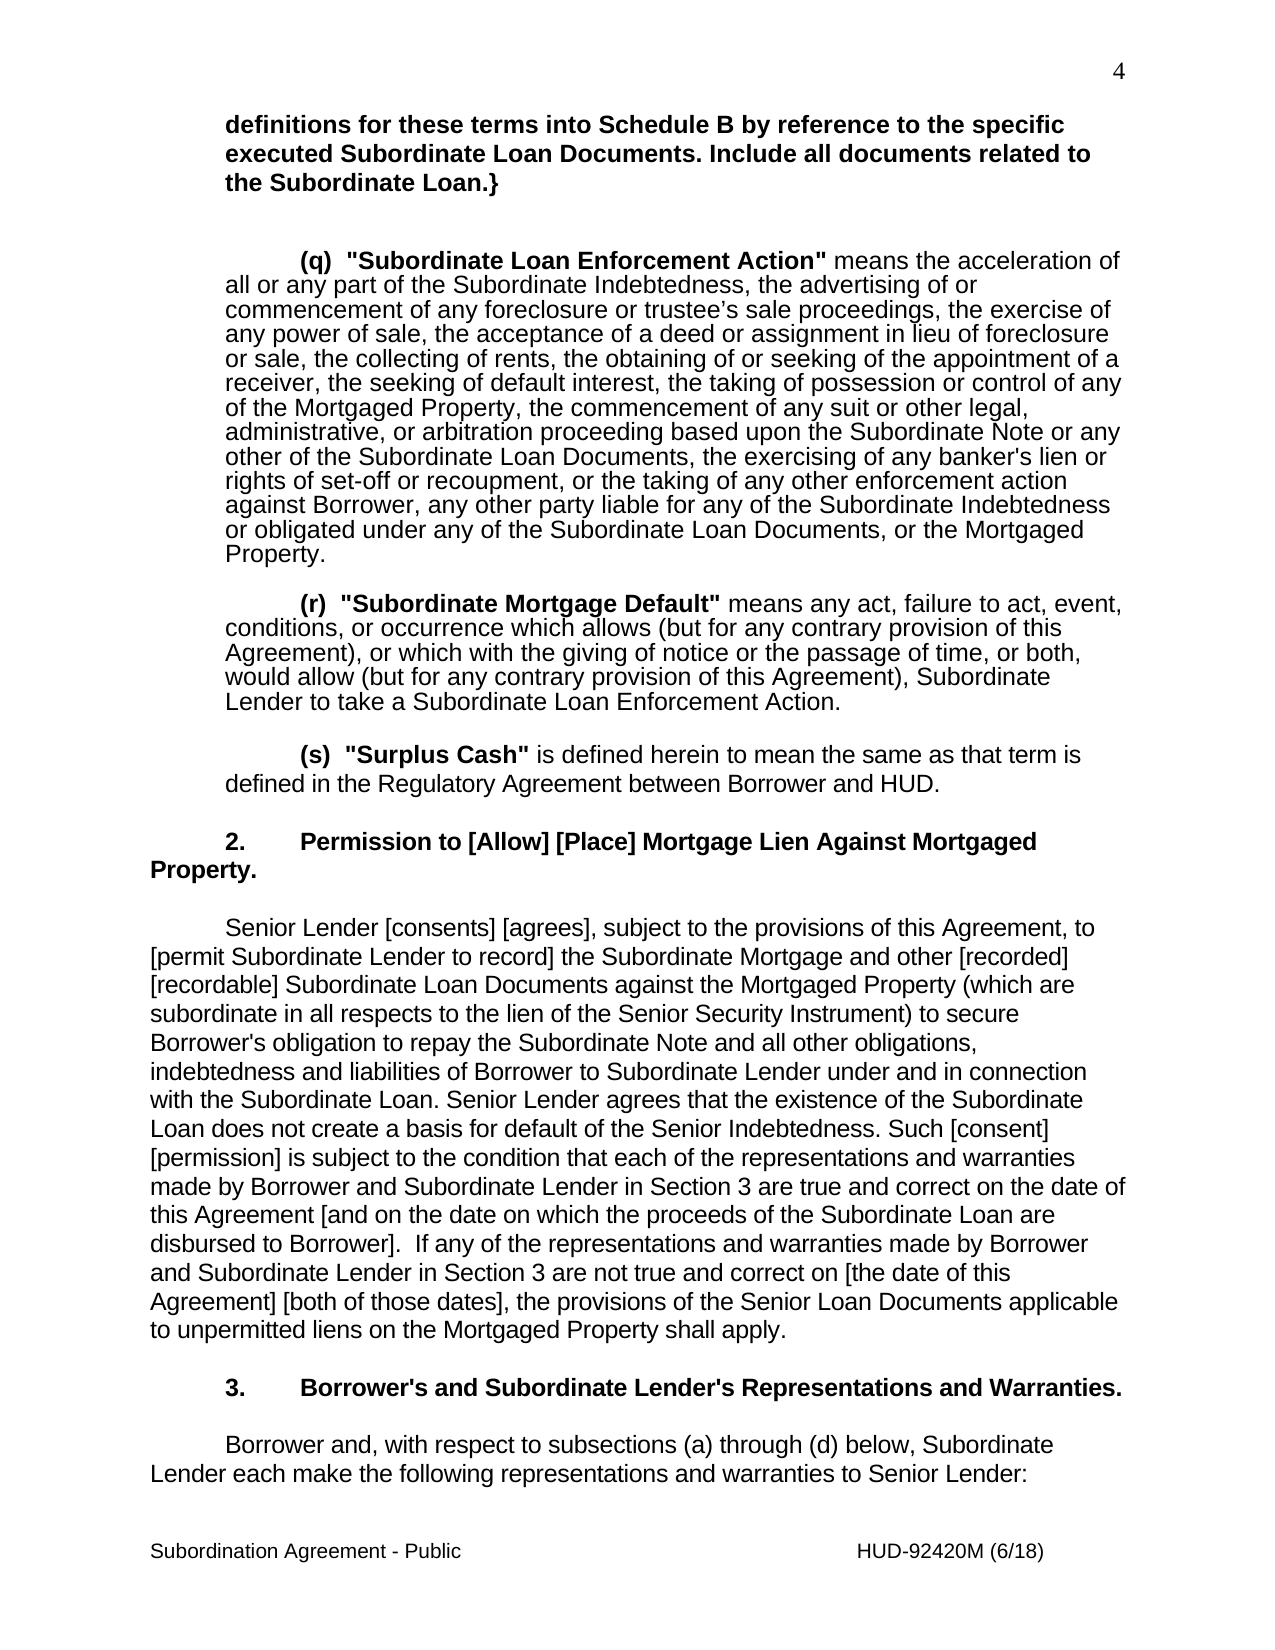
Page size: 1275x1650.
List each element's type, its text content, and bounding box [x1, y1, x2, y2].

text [225, 110, 1125, 196]
text 2. Permission to [Allow] [Place] Mortgage Lien Against Mortgaged Property. [150, 827, 1125, 884]
text (r) "Subordinate Mortgage Default" means any act, failure to act, event, conditions, or occurrence which allows (but for any contrary provision of this Agreement), or which with the giving of notice or the passage of time, or both, would allow (but for any contrary provision of this Agreement), Subordinate Lender to take a Subordinate Loan Enforcement Action. [225, 593, 1125, 715]
text 3. Borrower's and Subordinate Lender's Representations and Warranties. [150, 1373, 1125, 1402]
text (q) "Subordinate Loan Enforcement Action" means the acceleration of all or any part of the Subordinate Indebtedness, the advertising of or commencement of any foreclosure or trustee’s sale proceedings, the exercise of any power of sale, the acceptance of a deed or assignment in lieu of foreclosure or sale, the collecting of rents, the obtaining of or seeking of the appointment of a receiver, the seeking of default interest, the taking of possession or control of any of the Mortgaged Property, the commencement of any suit or other legal, administrative, or arbitration proceeding based upon the Subordinate Note or any other of the Subordinate Loan Documents, the exercising of any banker's lien or rights of set-off or recoupment, or the taking of any other enforcement action against Borrower, any other party liable for any of the Subordinate Indebtedness or obligated under any of the Subordinate Loan Documents, or the Mortgaged Property. [225, 250, 1125, 568]
text Borrower and, with respect to subsections (a) through (d) below, Subordinate Lender each make the following representations and warranties to Senior Lender: [150, 1430, 1125, 1488]
text (s) "Surplus Cash" is defined herein to mean the same as that term is defined in the Regulatory Agreement between Borrower and HUD. [225, 740, 1125, 798]
text Senior Lender [consents] [agrees], subject to the provisions of this Agreement, to [permit Subordinate Lender to record] the Subordinate Mortgage and other [recorded] [recordable] Subordinate Loan Documents against the Mortgaged Property (which are subordinate in all respects to the lien of the Senior Security Instrument) to secure Borrower's obligation to repay the Subordinate Note and all other obligations, indebtedness and liabilities of Borrower to Subordinate Lender under and in connection with the Subordinate Loan. Senior Lender agrees that the existence of the Subordinate Loan does not create a basis for default of the Senior Indebtedness. Such [consent] [permission] is subject to the condition that each of the representations and warranties made by Borrower and Subordinate Lender in Section 3 are true and correct on the date of this Agreement [and on the date on which the proceeds of the Subordinate Loan are disbursed to Borrower]. If any of the representations and warranties made by Borrower and Subordinate Lender in Section 3 are not true and correct on [the date of this Agreement] [both of those dates], the provisions of the Senior Loan Documents applicable to unpermitted liens on the Mortgaged Property shall apply. [150, 913, 1125, 1344]
